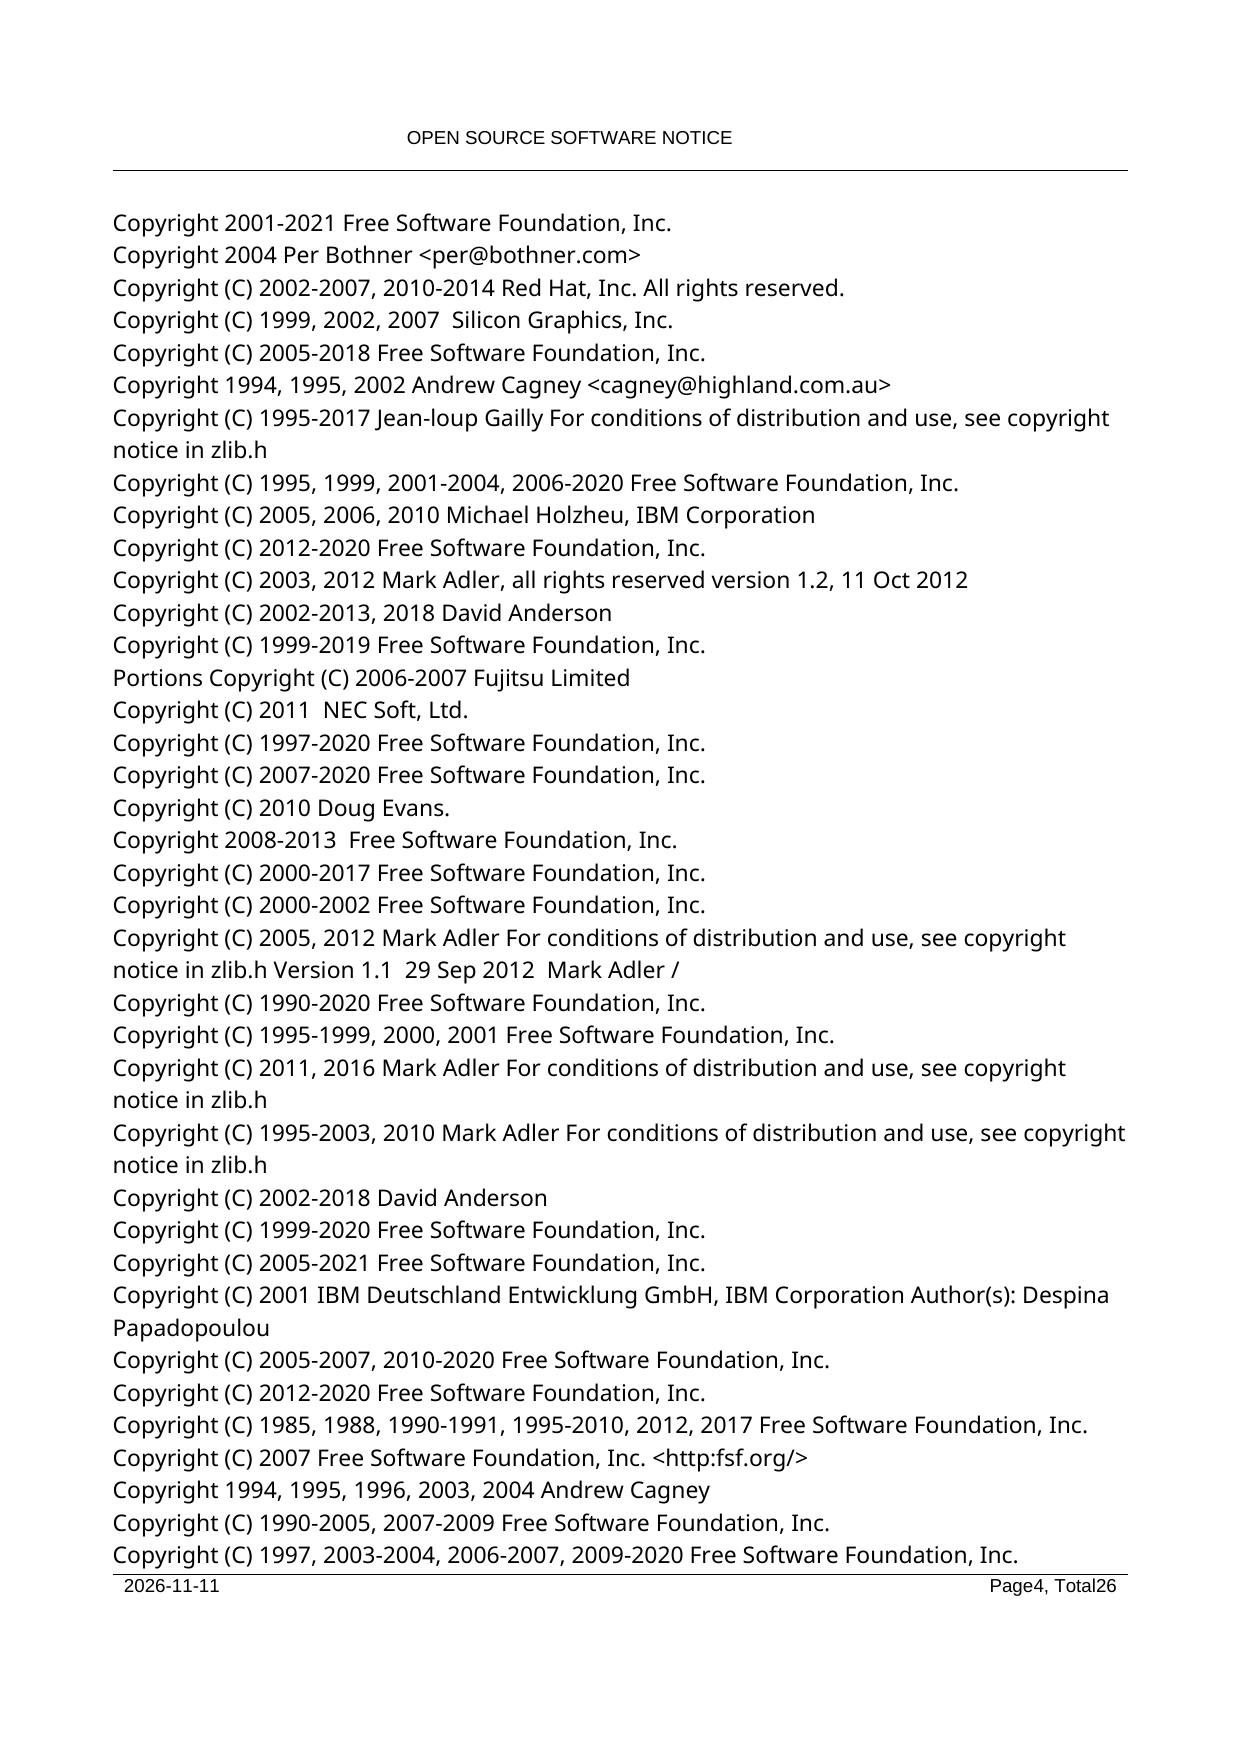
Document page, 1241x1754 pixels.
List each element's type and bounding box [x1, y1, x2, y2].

text [112, 206, 1128, 1571]
